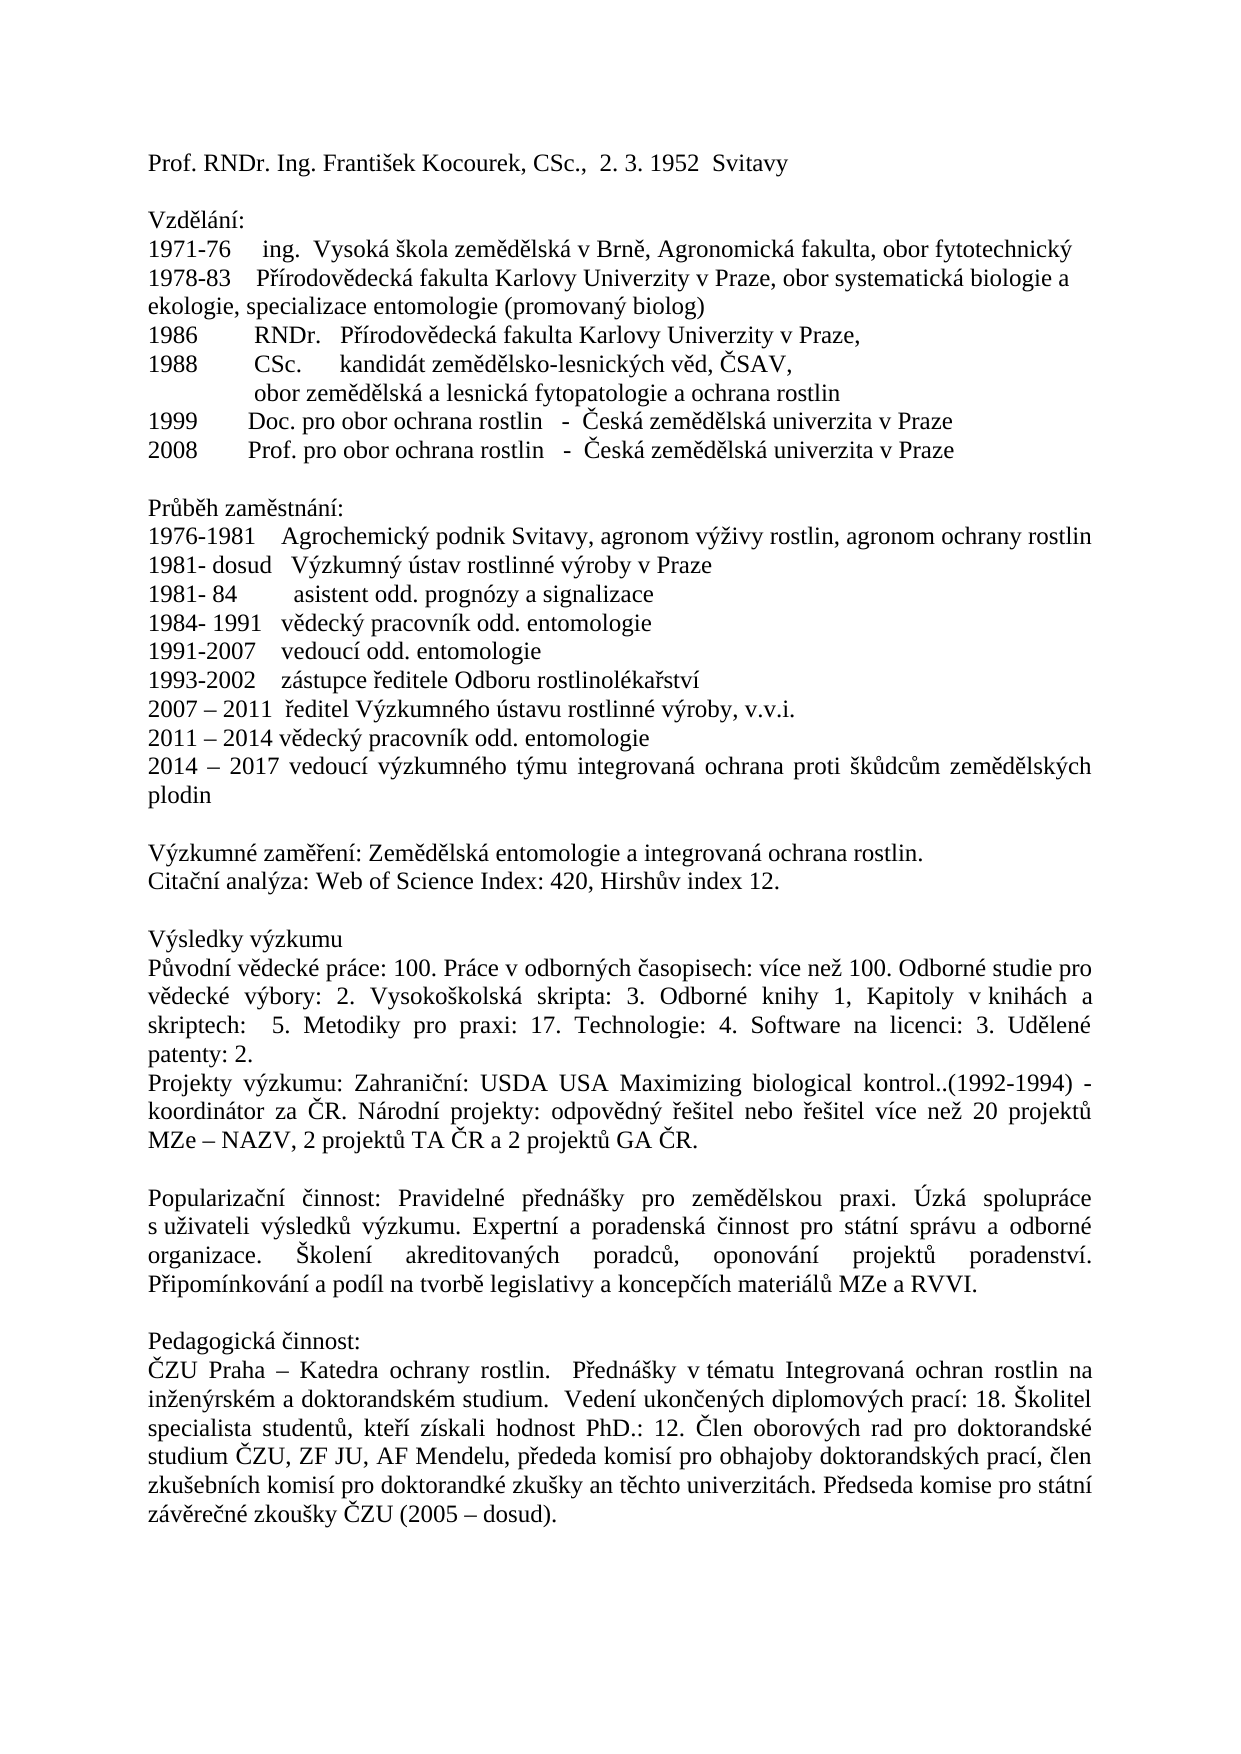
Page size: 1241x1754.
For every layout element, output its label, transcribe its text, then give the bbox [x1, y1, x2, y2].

text 1971-76 ing. Vysoká škola zemědělská v Brně, Agronomická fakulta, obor fytotechnický [148, 234, 1093, 263]
text 2011 – 2014 vědecký pracovník odd. entomologie [148, 723, 1093, 751]
text Vzdělání: [148, 205, 1093, 234]
text 1988 CSc. kandidát zemědělsko-lesnických věd, ČSAV, [148, 349, 1093, 378]
text 1991-2007 vedoucí odd. entomologie [148, 636, 1093, 665]
text 1993-2002 zástupce ředitele Odboru rostlinolékařství [148, 665, 1093, 694]
text Výzkumné zaměření: Zemědělská entomologie a integrovaná ochrana rostlin. [148, 838, 1093, 866]
text Pedagogická činnost: [148, 1326, 1093, 1355]
text Prof. RNDr. Ing. František Kocourek, CSc., 2. 3. 1952 Svitavy [148, 148, 1093, 176]
text Původní vědecké práce: 100. Práce v odborných časopisech: více než 100. Odborné studie pro vědecké výbory: 2. Vysokoškolská skripta: 3. Odborné knihy 1, Kapitoly v knihách a skriptech: 5. Metodiky pro praxi: 17. Technologie: 4. Software na licenci: 3. Udělené patenty: 2. [148, 953, 1093, 1068]
text Projekty výzkumu: Zahraniční: USDA USA Maximizing biological kontrol..(1992-1994) - koordinátor za ČR. Národní projekty: odpovědný řešitel nebo řešitel více než 20 projektů MZe – NAZV, 2 projektů TA ČR a 2 projektů GA ČR. [148, 1068, 1093, 1154]
text 1978-83 Přírodovědecká fakulta Karlovy Univerzity v Praze, obor systematická biologie a ekologie, specializace entomologie (promovaný biolog) [148, 263, 1093, 320]
text Průběh zaměstnání: [148, 493, 1093, 521]
text 2007 – 2011 ředitel Výzkumného ústavu rostlinné výroby, v.v.i. [148, 694, 1093, 723]
text 1981- 84 asistent odd. prognózy a signalizace [148, 579, 1093, 608]
text 1976-1981 Agrochemický podnik Svitavy, agronom výživy rostlin, agronom ochrany rostlin [148, 521, 1093, 550]
text ČZU Praha – Katedra ochrany rostlin. Přednášky v tématu Integrovaná ochran rostlin na inženýrském a doktorandském studium. Vedení ukončených diplomových prací: 18. Školitel specialista studentů, kteří získali hodnost PhD.: 12. Člen oborových rad pro doktorandské studium ČZU, ZF JU, AF Mendelu, přededa komisí pro obhajoby doktorandských prací, člen zkušebních komisí pro doktorandké zkušky an těchto univerzitách. Předseda komise pro státní závěrečné zkoušky ČZU (2005 – dosud). [148, 1355, 1093, 1528]
text Citační analýza: Web of Science Index: 420, Hirshův index 12. [148, 866, 1093, 895]
text Výsledky výzkumu [148, 924, 1093, 953]
text 1986 RNDr. Přírodovědecká fakulta Karlovy Univerzity v Praze, [148, 320, 1093, 349]
text Popularizační činnost: Pravidelné přednášky pro zemědělskou praxi. Úzká spolupráce s uživateli výsledků výzkumu. Expertní a poradenská činnost pro státní správu a odborné organizace. Školení akreditovaných poradců, oponování projektů poradenství. Připomínkování a podíl na tvorbě legislativy a koncepčích materiálů MZe a RVVI. [148, 1183, 1093, 1298]
text 1981- dosud Výzkumný ústav rostlinné výroby v Praze [148, 550, 1093, 579]
text 1984- 1991 vědecký pracovník odd. entomologie [148, 608, 1093, 636]
text obor zemědělská a lesnická fytopatologie a ochrana rostlin [148, 378, 1093, 406]
text 1999 Doc. pro obor ochrana rostlin - Česká zemědělská univerzita v Praze [148, 406, 1093, 435]
text 2008 Prof. pro obor ochrana rostlin - Česká zemědělská univerzita v Praze [148, 435, 1093, 464]
text 2014 – 2017 vedoucí výzkumného týmu integrovaná ochrana proti škůdcům zemědělských plodin [148, 751, 1093, 809]
